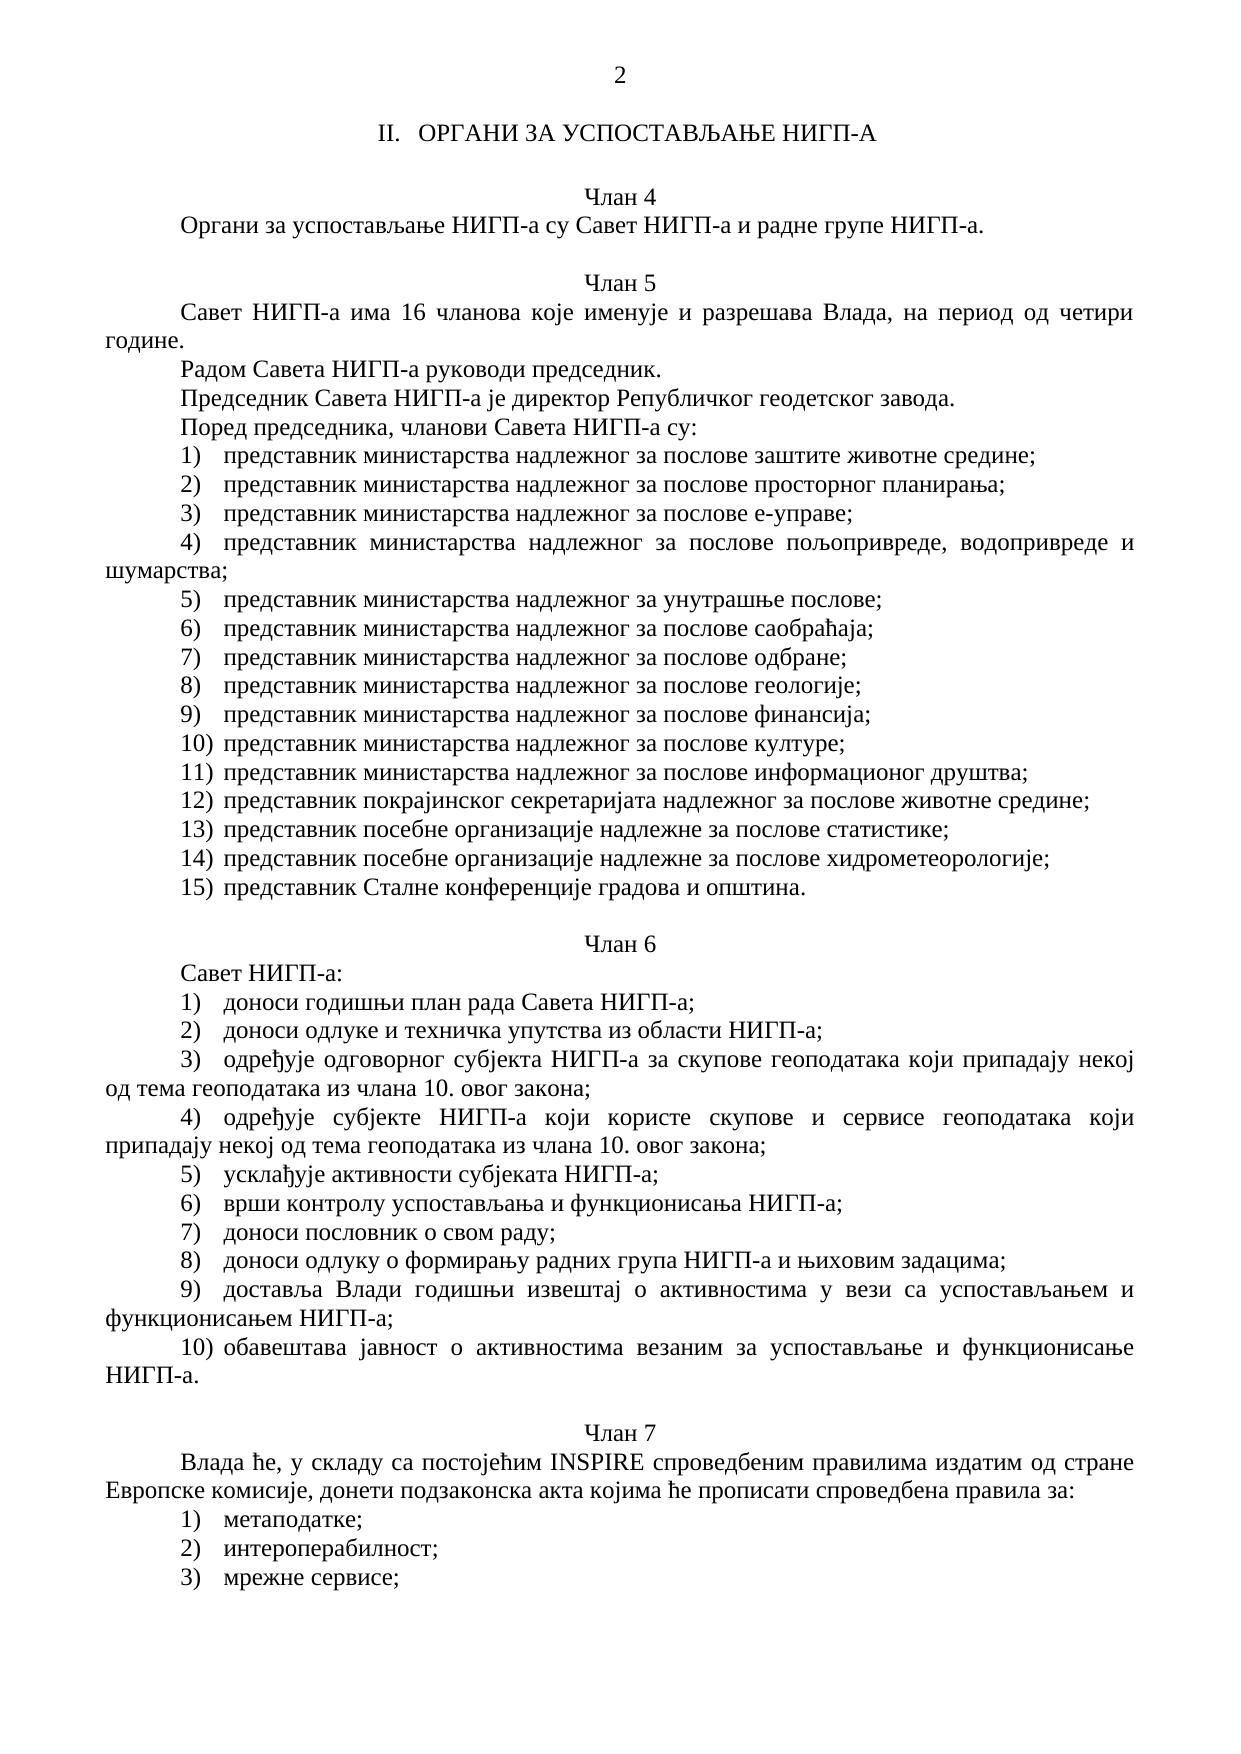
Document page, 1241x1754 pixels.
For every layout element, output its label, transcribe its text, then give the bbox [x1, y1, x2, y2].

list одређује субјекте НИГП-а који користе скупове и сервисе геоподатака који припадају некој од тема геоподатака из члана 10. овог закона; [105, 1102, 1135, 1159]
text Члан [105, 1418, 1135, 1447]
list доноси пословник о свом раду; [105, 1217, 1135, 1246]
list представник министарства надлежног за послове просторног планирања; [105, 469, 1135, 498]
list представник министарства надлежног за послове одбране; [105, 642, 1135, 671]
list метаподатке; [105, 1504, 1135, 1533]
list одређује одговорног субјекта НИГП-а за скупове геоподатака који припадају некој од тема геоподатака из члана 10. овог закона; [105, 1044, 1135, 1102]
list мрежне сервисе; [105, 1562, 1135, 1591]
list врши контролу успостављања и функционисања НИГП-а; [105, 1188, 1135, 1217]
list представник министарства надлежног за послове културе; [105, 728, 1135, 757]
list представник посебне организације надлежне за послове хидрометеорологије; [105, 843, 1135, 872]
text Поред председника, чланови Савета НИГП-а су: [105, 412, 1135, 441]
list доноси одлуку о формирању радних група НИГП-а и њиховим задацима; [105, 1246, 1135, 1274]
text Члан [105, 268, 1135, 297]
list представник министарства надлежног за послове финансија; [105, 699, 1135, 728]
list интероперабилност; [105, 1533, 1135, 1562]
list представник посебне организације надлежне за послове статистике; [105, 814, 1135, 843]
list представник министарства надлежног за послове информационог друштва; [105, 757, 1135, 786]
subtitle Органи за УСПОСТАВЉАЊЕ НИГП-а [142, 118, 1135, 147]
list представник Сталне конференције градова и општина. [105, 872, 1135, 901]
list обавештава јавност о активностима везаним за успостављање и функционисање НИГП-а. [105, 1332, 1135, 1389]
list представник министарства надлежног за послове саобраћаја; [105, 613, 1135, 642]
text Савет НИГП-а: [105, 958, 1135, 987]
list представник министарства надлежног за унутрашње послове; [105, 584, 1135, 613]
text Влада ће, у складу са постојећим INSPIRE спроведбеним правилима издатим од стране Европске комисије, донети подзаконска акта којима ће прописати спроведбена правила за: [105, 1447, 1135, 1504]
text Члан [105, 182, 1135, 211]
text Радом Савета НИГП-а руководи председник. [105, 354, 1135, 383]
list представник министарства надлежног за послове геологије; [105, 671, 1135, 699]
text Члан [105, 929, 1135, 958]
list доноси годишњи план рада Савета НИГП-а; [105, 987, 1135, 1016]
text Председник Савета НИГП-а је директор Републичког геодетског завода. [105, 383, 1135, 412]
list представник министарства надлежног за послове заштите животне средине; [105, 441, 1135, 469]
list представник покрајинског секретаријата надлежног за послове животне средине; [105, 786, 1135, 814]
text Савет НИГП-а има 16 чланова које именује и разрешава Влада, на период од четири године. [105, 297, 1135, 354]
list представник министарства надлежног за послове е-управе; [105, 498, 1135, 527]
list доставља Влади годишњи извештај о активностима у вези са успостављањем и функционисањем НИГП-а; [105, 1274, 1135, 1332]
list доноси одлуке и техничка упутства из области НИГП-а; [105, 1016, 1135, 1044]
list усклађује активности субјеката НИГП-а; [105, 1159, 1135, 1188]
text Органи за успостављање НИГП-а су Савет НИГП-а и радне групе НИГП-а. [105, 211, 1135, 239]
list представник министарства надлежног за послове пољопривреде, водопривреде и шумарства; [105, 527, 1135, 584]
